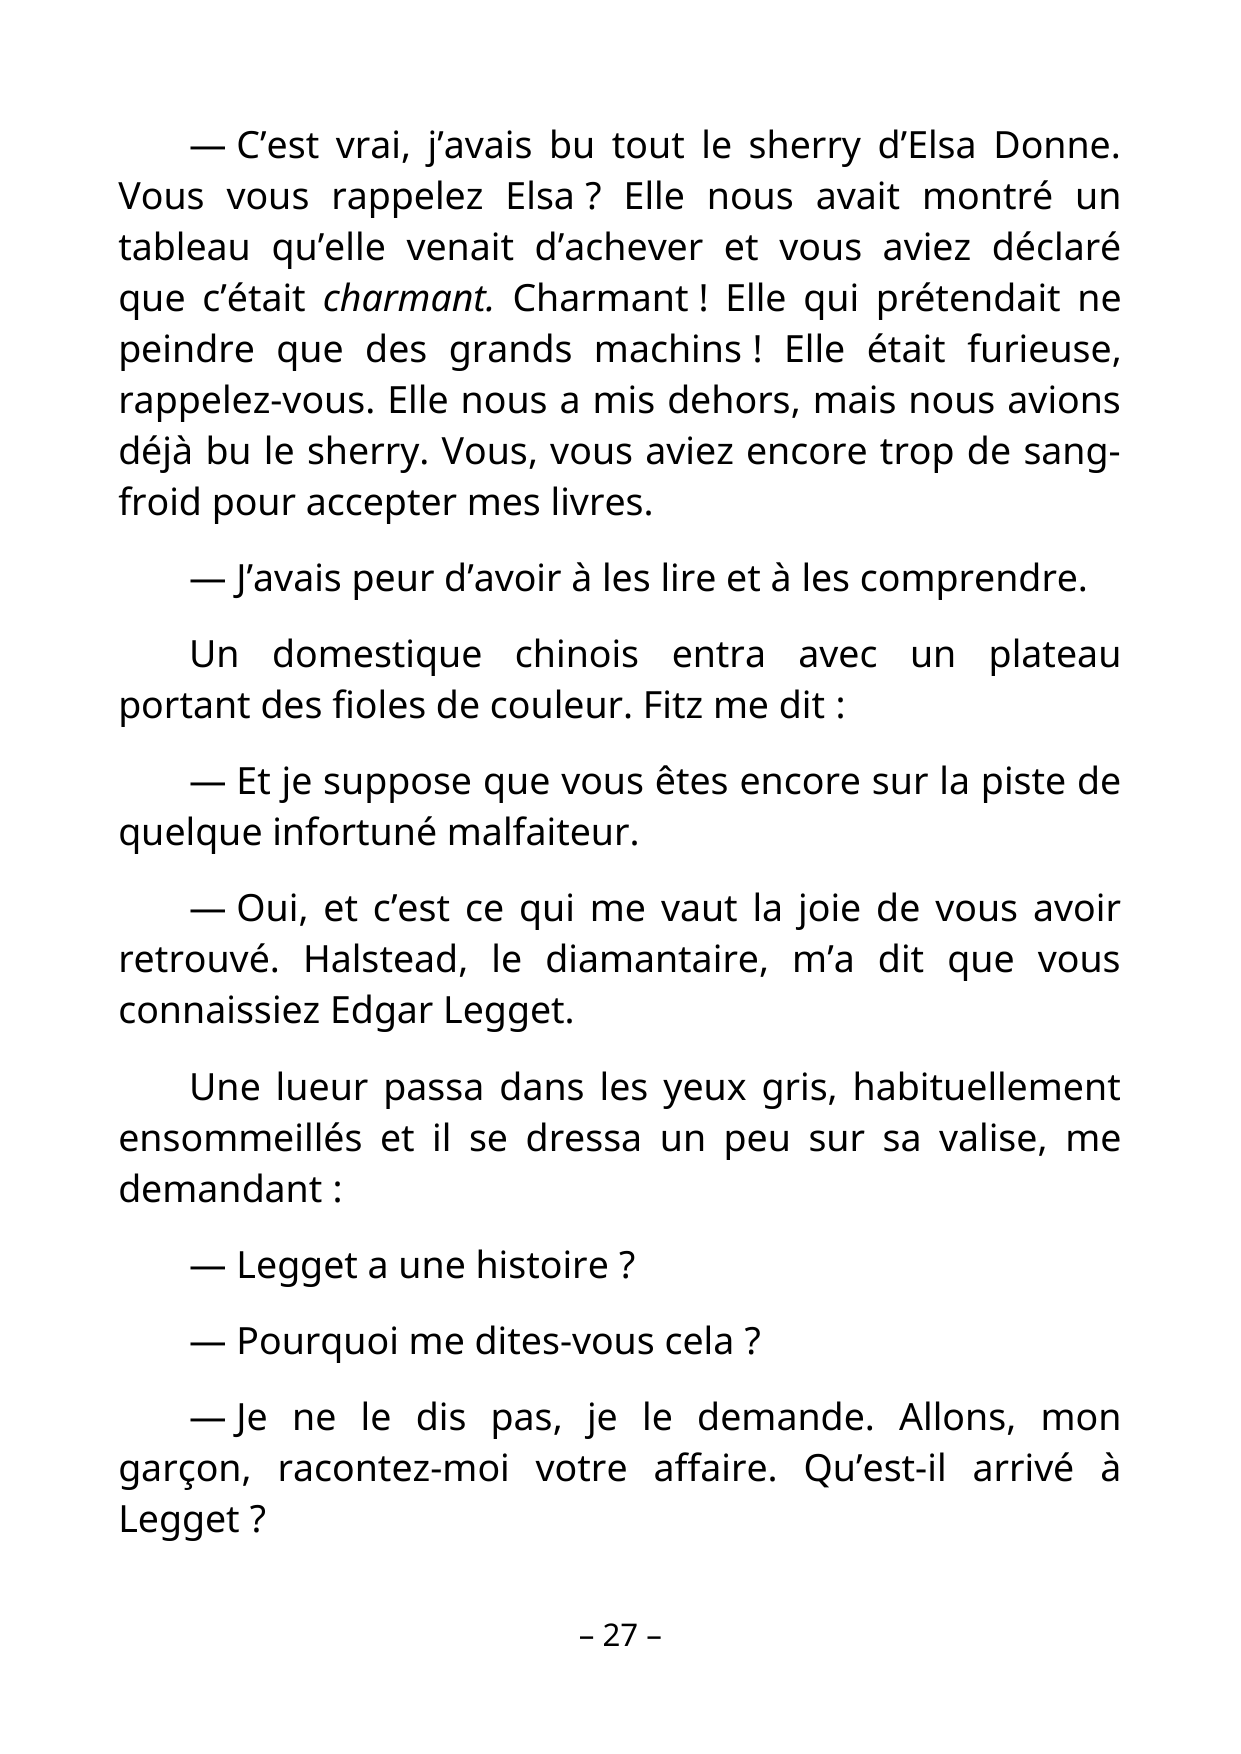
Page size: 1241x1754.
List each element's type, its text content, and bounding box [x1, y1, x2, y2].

text — C’est vrai, j’avais bu tout le sherry d’Elsa Donne. Vous vous rappelez Elsa ? Elle nous avait montré un tableau qu’elle venait d’achever et vous aviez déclaré que c’était charmant. Charmant ! Elle qui prétendait ne peindre que des grands machins ! Elle était furieuse, rappelez-vous. Elle nous a mis dehors, mais nous avions déjà bu le sherry. Vous, vous aviez encore trop de sang-froid pour accepter mes livres. [118, 118, 1122, 526]
text — Legget a une histoire ? [118, 1238, 1122, 1289]
text — J’avais peur d’avoir à les lire et à les comprendre. [118, 551, 1122, 602]
text — Et je suppose que vous êtes encore sur la piste de quelque infortuné malfaiteur. [118, 754, 1122, 857]
text Un domestique chinois entra avec un plateau portant des fioles de couleur. Fitz me dit : [118, 627, 1122, 729]
text Une lueur passa dans les yeux gris, habituellement ensommeillés et il se dressa un peu sur sa valise, me demandant : [118, 1060, 1122, 1213]
text — Pourquoi me dites-vous cela ? [118, 1314, 1122, 1365]
text — Oui, et c’est ce qui me vaut la joie de vous avoir retrouvé. Halstead, le diamantaire, m’a dit que vous connaissiez Edgar Legget. [118, 882, 1122, 1035]
text — Je ne le dis pas, je le demande. Allons, mon garçon, racontez-moi votre affaire. Qu’est-il arrivé à Legget ? [118, 1390, 1122, 1543]
